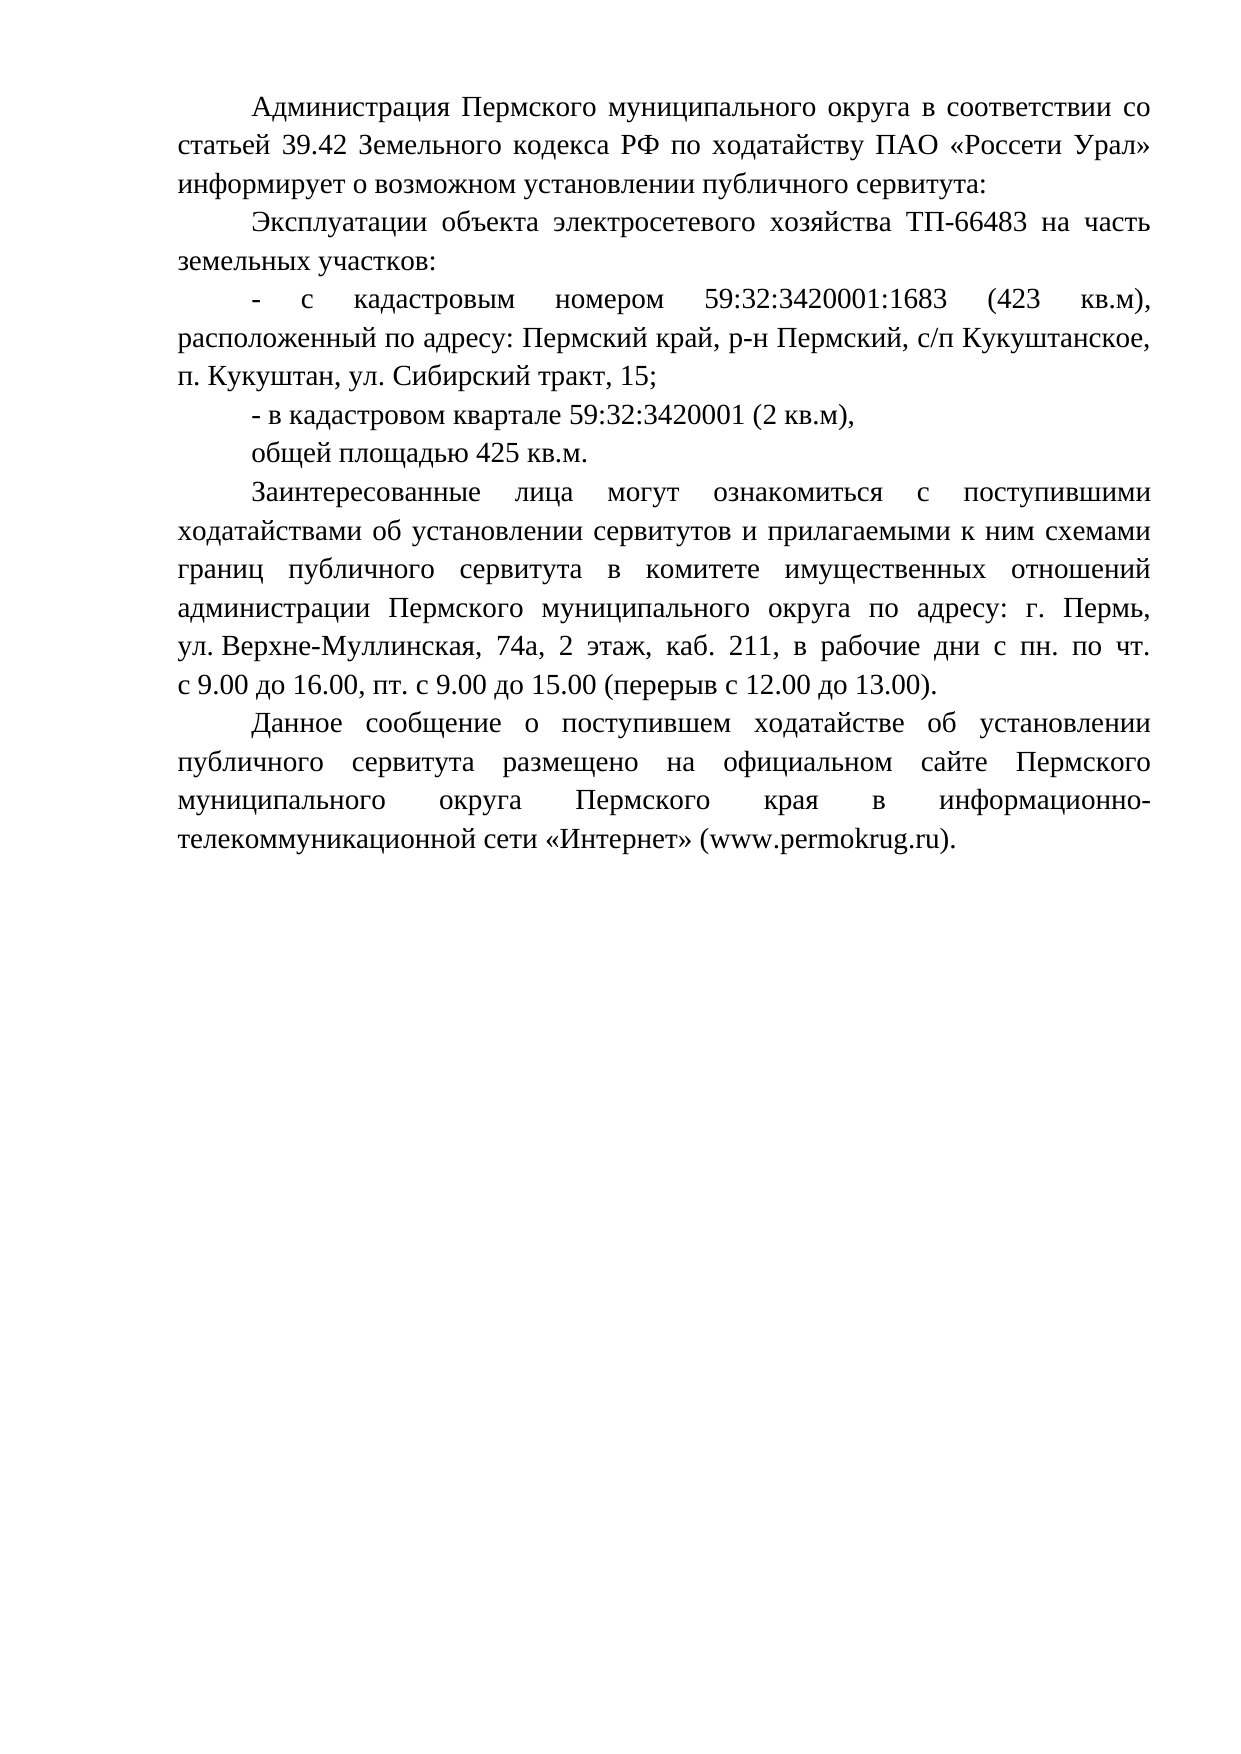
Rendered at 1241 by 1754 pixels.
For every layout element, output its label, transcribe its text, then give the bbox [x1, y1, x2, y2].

list - с кадастровым номером 59:32:3420001:1683 (423 кв.м), расположенный по адресу: Пермский край, р-н Пермский, с/п Кукуштанское, п. Кукуштан, ул. Сибирский тракт, 15; [177, 281, 1152, 392]
list Эксплуатации объекта электросетевого хозяйства ТП-66483 на часть земельных участков: [177, 204, 1152, 276]
text Администрация Пермского муниципального округа в соответствии со статьей 39.42 Земельного кодекса РФ по ходатайству ПАО «Россети Урал» информирует о возможном установлении публичного сервитута: [177, 89, 1152, 199]
list Заинтересованные лица могут ознакомиться с поступившими ходатайствами об установлении сервитутов и прилагаемыми к ним схемами границ публичного сервитута в комитете имущественных отношений администрации Пермского муниципального округа по адресу: г. Пермь, ул. Верхне-Муллинская, 74а, 2 этаж, каб. 211, в рабочие дни с пн. по чт. с 9.00 до 16.00, пт. с 9.00 до 15.00 (перерыв с 12.00 до 13.00). [177, 474, 1152, 700]
text Данное сообщение о поступившем ходатайстве об установлении публичного сервитута размещено на официальном сайте Пермского муниципального округа Пермского края в информационно-телекоммуникационной сети «Интернет» (www.permokrug.ru). [177, 705, 1152, 854]
list - в кадастровом квартале 59:32:3420001 (2 кв.м), [177, 397, 1152, 431]
list общей площадью 425 кв.м. [177, 436, 1152, 469]
